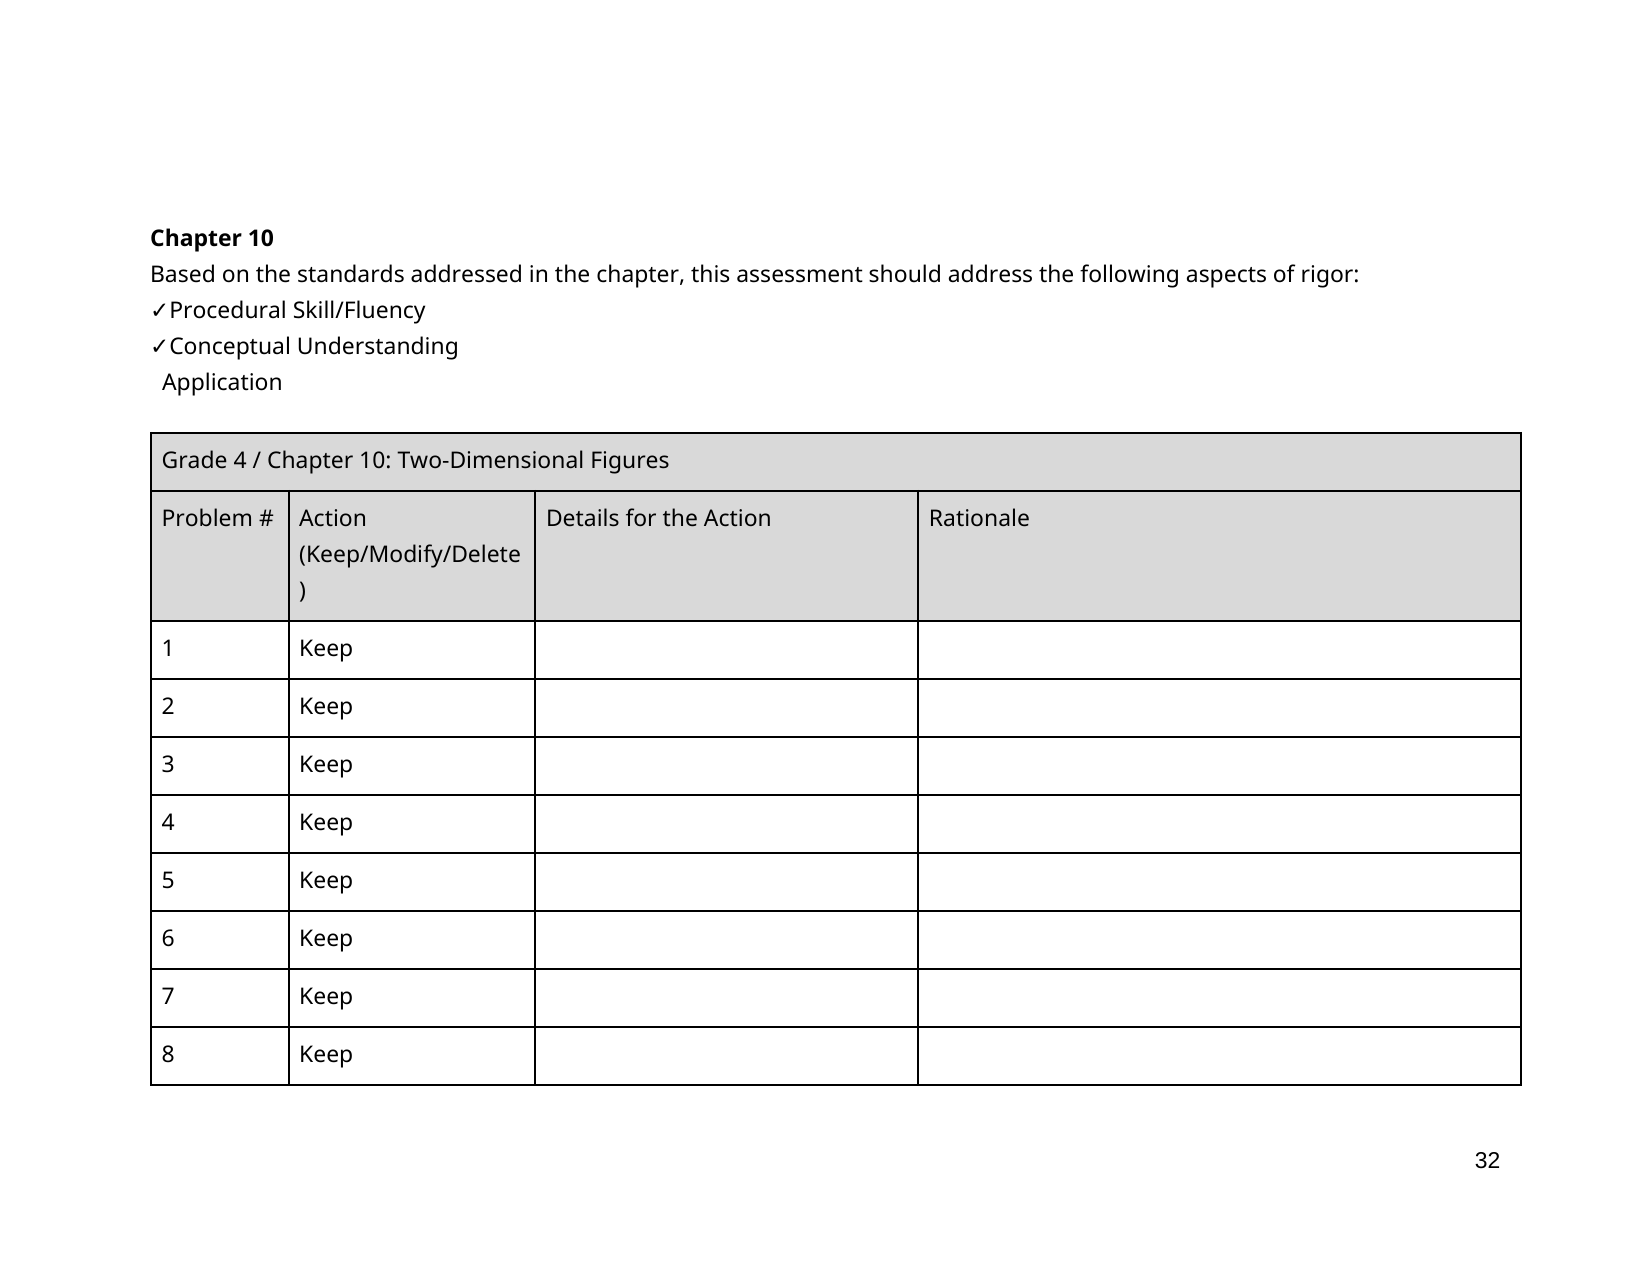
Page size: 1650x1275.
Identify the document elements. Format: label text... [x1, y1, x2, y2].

text Based on the standards addressed in the chapter, this assessment should address the following aspects of rigor: [150, 258, 1500, 289]
table_cell 1 [152, 622, 288, 678]
table_header Grade 4 / Chapter 10: Two-Dimensional Figures [152, 434, 1520, 490]
table_cell Keep [290, 854, 534, 910]
table_cell [536, 912, 917, 968]
table_cell Keep [290, 1028, 534, 1084]
table_cell Keep [290, 970, 534, 1026]
table_cell Keep [290, 680, 534, 736]
table_cell 5 [152, 854, 288, 910]
table_cell [919, 1028, 1520, 1084]
table_cell Keep [290, 912, 534, 968]
table_cell [536, 854, 917, 910]
table_cell [536, 796, 917, 852]
table_cell Action (Keep/Modify/Delete) [290, 492, 534, 620]
table_cell Problem # [152, 492, 288, 620]
table_cell Keep [290, 796, 534, 852]
table_cell Rationale [919, 492, 1520, 620]
table_cell [536, 970, 917, 1026]
table_cell [919, 680, 1520, 736]
table_cell [536, 1028, 917, 1084]
table_cell [536, 738, 917, 794]
table_cell 4 [152, 796, 288, 852]
text ✓Procedural Skill/Fluency [150, 294, 1500, 325]
table_cell [919, 854, 1520, 910]
table_cell Details for the Action [536, 492, 917, 620]
table_cell [919, 738, 1520, 794]
table_cell 2 [152, 680, 288, 736]
table_cell [919, 796, 1520, 852]
table_cell 7 [152, 970, 288, 1026]
table_cell [536, 622, 917, 678]
table_cell Keep [290, 622, 534, 678]
table_cell [536, 680, 917, 736]
text Application [150, 366, 1500, 397]
text Chapter 10 [150, 222, 1500, 253]
table_cell [919, 970, 1520, 1026]
table_cell [919, 622, 1520, 678]
table_cell [919, 912, 1520, 968]
table_cell Keep [290, 738, 534, 794]
table_cell 3 [152, 738, 288, 794]
table_cell 8 [152, 1028, 288, 1084]
table_cell 6 [152, 912, 288, 968]
text ✓Conceptual Understanding [150, 330, 1500, 361]
